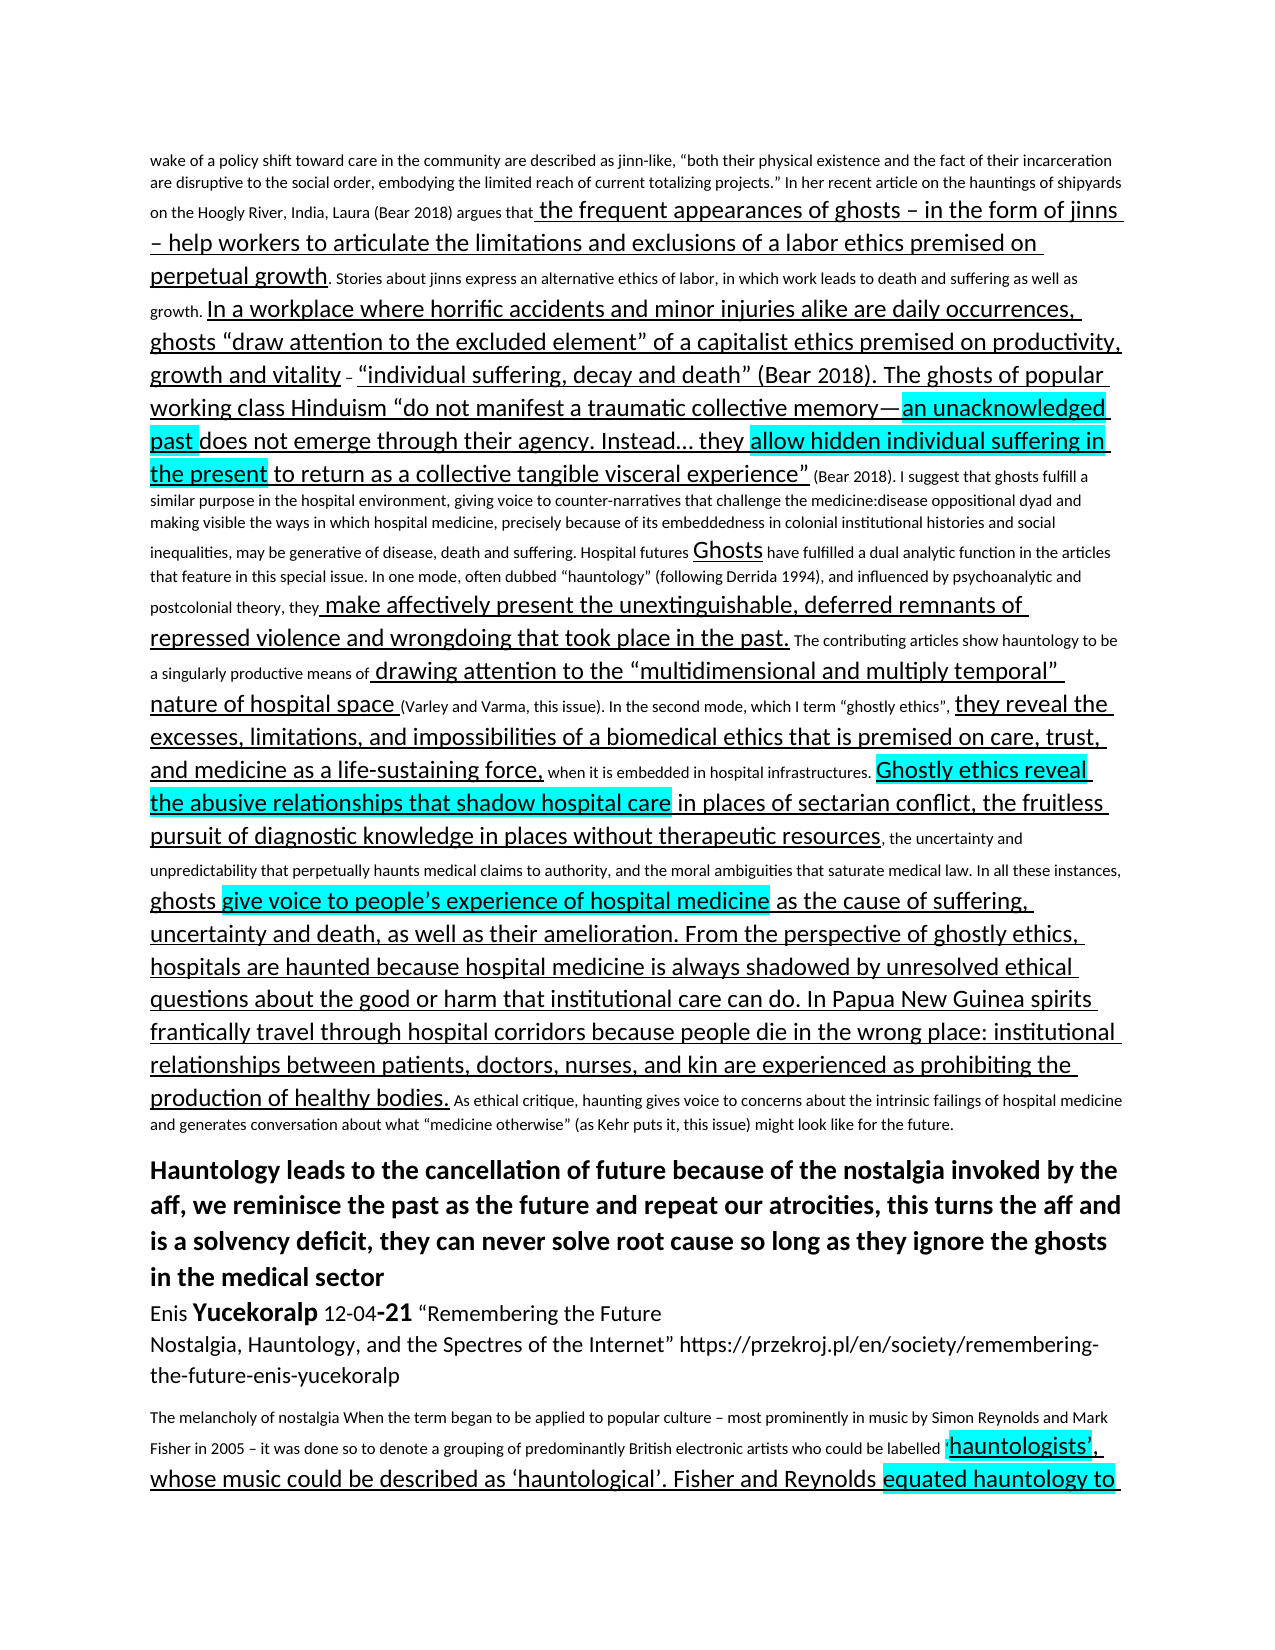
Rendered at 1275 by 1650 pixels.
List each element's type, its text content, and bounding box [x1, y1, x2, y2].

text Enis Yucekoralp 12-04-21 “Remembering the Future Nostalgia, Hauntology, and the Spectres of the Internet” https://przekroj.pl/en/society/remembering-the-future-enis-yucekoralp [150, 1295, 1125, 1389]
subtitle Hauntology leads to the cancellation of future because of the nostalgia invoked by the aff, we reminisce the past as the future and repeat our atrocities, this turns the aff and is a solvency deficit, they can never solve root cause so long as they ignore the ghosts in the medical sector [150, 1153, 1125, 1293]
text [150, 150, 1125, 1135]
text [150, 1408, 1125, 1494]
